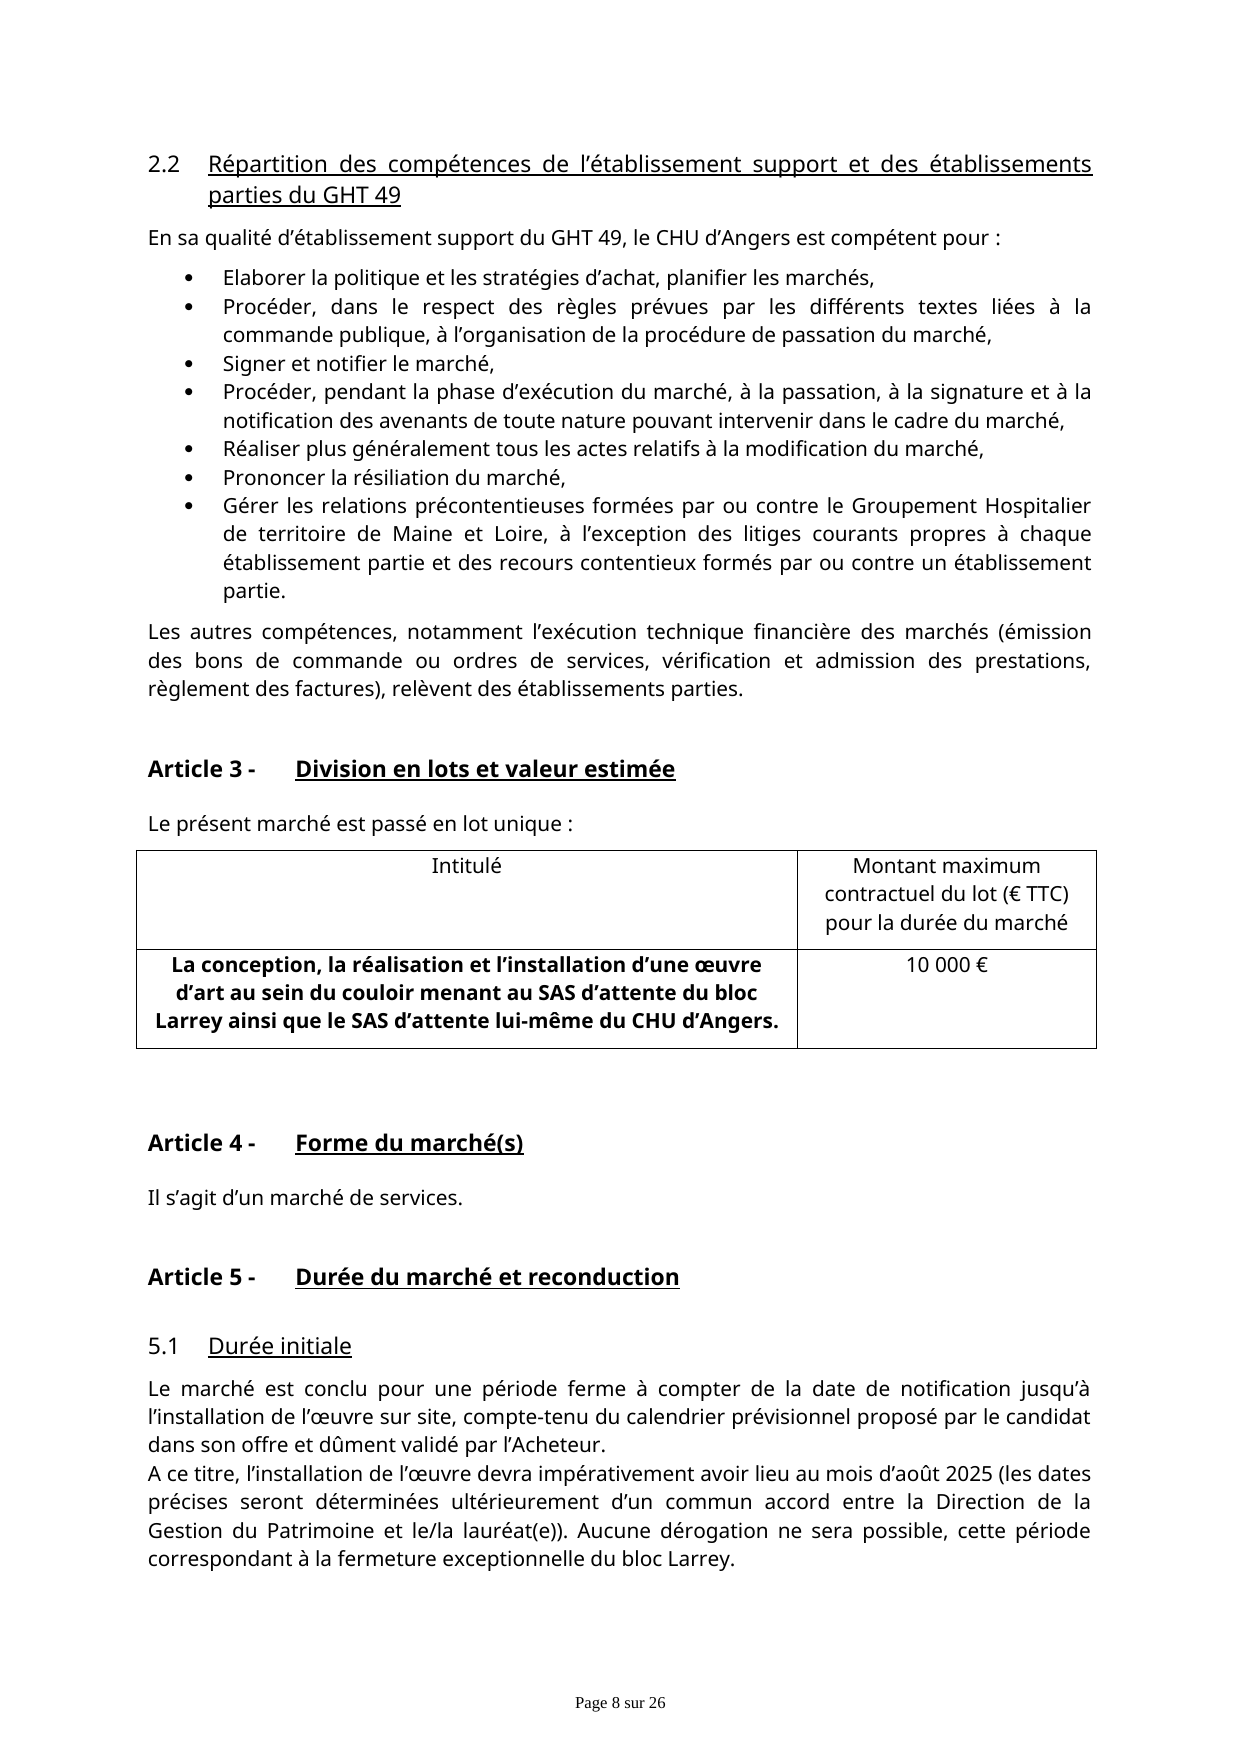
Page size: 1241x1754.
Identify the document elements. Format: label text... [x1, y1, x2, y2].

list Signer et notifier le marché, [185, 349, 1093, 377]
list Procéder, pendant la phase d’exécution du marché, à la passation, à la signature et à la notification des avenants de toute nature pouvant intervenir dans le cadre du marché, [185, 377, 1093, 434]
list Procéder, dans le respect des règles prévues par les différents textes liées à la commande publique, à l’organisation de la procédure de passation du marché, [185, 292, 1093, 349]
table_cell La conception, la réalisation et l’installation d’une œuvre d’art au sein du couloir menant au SAS d’attente du bloc Larrey ainsi que le SAS d’attente lui-même du CHU d’Angers. [137, 950, 797, 1047]
text Les autres compétences, notamment l’exécution technique financière des marchés (émission des bons de commande ou ordres de services, vérification et admission des prestations, règlement des factures), relèvent des établissements parties. [148, 617, 1093, 703]
list Prononcer la résiliation du marché, [185, 463, 1093, 491]
table_cell 10 000 € [798, 950, 1096, 1047]
list Gérer les relations précontentieuses formées par ou contre le Groupement Hospitalier de territoire de Maine et Loire, à l’exception des litiges courants propres à chaque établissement partie et des recours contentieux formés par ou contre un établissement partie. [185, 491, 1093, 605]
table_header Montant maximum contractuel du lot (€ TTC) pour la durée du marché [798, 851, 1096, 949]
subtitle Répartition des compétences de l’établissement support et des établissements parties du GHT 49 [148, 148, 1093, 210]
text Le marché est conclu pour une période ferme à compter de la date de notification jusqu’à l’installation de l’œuvre sur site, compte-tenu du calendrier prévisionnel proposé par le candidat dans son offre et dûment validé par l’Acheteur. [148, 1374, 1093, 1459]
text Il s’agit d’un marché de . [148, 1183, 1093, 1211]
list Elaborer la politique et les stratégies d’achat, planifier les marchés, [185, 263, 1093, 292]
subtitle Division en lots et valeur estimée [148, 753, 1093, 784]
text En sa qualité d’établissement support du GHT 49, le CHU d’Angers est compétent pour : [148, 223, 1093, 251]
subtitle Durée initiale [148, 1330, 1093, 1361]
table_header Intitulé [137, 851, 797, 949]
text Le présent marché est passé en lot unique : [148, 809, 1093, 837]
subtitle Durée du marché et reconduction [148, 1261, 1093, 1292]
subtitle Forme du marché(s) [148, 1127, 1093, 1158]
list Réaliser plus généralement tous les actes relatifs à la modification du marché, [185, 434, 1093, 463]
text A ce titre, l’installation de l’œuvre devra impérativement avoir lieu au mois d’août 2025 (les dates précises seront déterminées ultérieurement d’un commun accord entre la Direction de la Gestion du Patrimoine et le/la lauréat(e)). Aucune dérogation ne sera possible, cette période correspondant à la fermeture exceptionnelle du bloc Larrey. [148, 1459, 1093, 1573]
